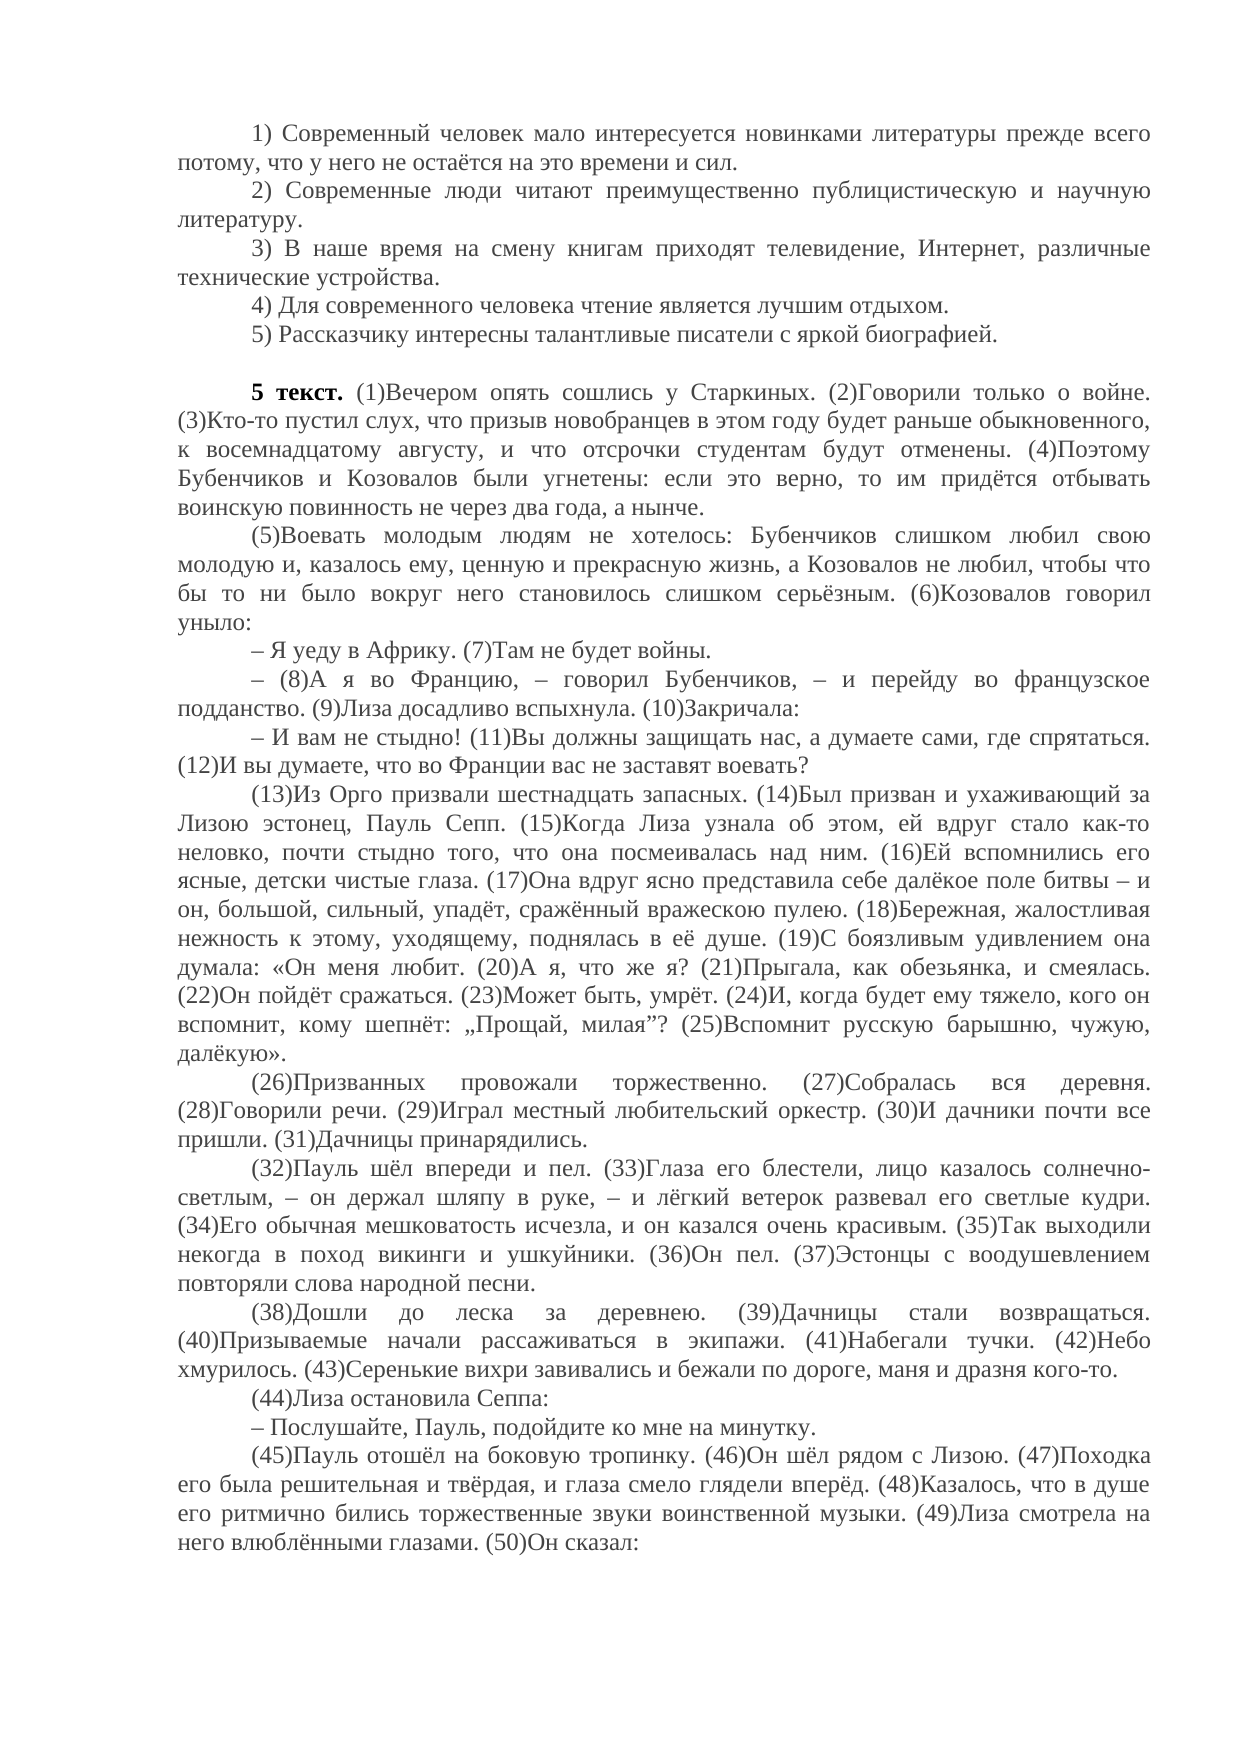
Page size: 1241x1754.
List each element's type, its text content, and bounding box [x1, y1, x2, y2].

text – И вам не стыдно! (11)Вы должны защищать нас, а думаете сами, где спрятаться. (12)И вы думаете, что во Франции вас не заставят воевать? [177, 722, 1152, 779]
text 5) Рассказчику интересны талантливые писатели с яркой биографией. [177, 319, 1152, 348]
text (26)Призванных провожали торжественно. (27)Собралась вся деревня. (28)Говорили речи. (29)Играл местный любительский оркестр. (30)И дачники почти все пришли. (31)Дачницы принарядились. [177, 1067, 1152, 1153]
text 4) Для современного человека чтение является лучшим отдыхом. [177, 291, 1152, 319]
text 1) Современный человек мало интересуется новинками литературы прежде всего потому, что у него не остаётся на это времени и сил. [177, 118, 1152, 176]
text 5 текст. (1)Вечером опять сошлись у Старкиных. (2)Говорили только о войне. (3)Кто-то пустил слух, что призыв новобранцев в этом году будет раньше обыкновенного, к восемнадцатому августу, и что отсрочки студентам будут отменены. (4)Поэтому Бубенчиков и Козовалов были угнетены: если это верно, то им придётся отбывать воинскую повинность не через два года, а нынче. [177, 377, 1152, 521]
text – Послушайте, Пауль, подойдите ко мне на минутку. [177, 1412, 1152, 1441]
text – (8)А я во Францию, – говорил Бубенчиков, – и перейду во французское подданство. (9)Лиза досадливо вспыхнула. (10)Закричала: [177, 664, 1152, 722]
text (38)Дошли до леска за деревнею. (39)Дачницы стали возвращаться. (40)Призываемые начали рассаживаться в экипажи. (41)Набегали тучки. (42)Небо хмурилось. (43)Серенькие вихри завивались и бежали по дороге, маня и дразня кого-то. [177, 1297, 1152, 1383]
text 2) Современные люди читают преимущественно публицистическую и научную литературу. [177, 176, 1152, 233]
text (44)Лиза остановила Сеппа: [177, 1383, 1152, 1412]
text – Я уеду в Африку. (7)Там не будет войны. [177, 636, 1152, 664]
text (13)Из Орго призвали шестнадцать запасных. (14)Был призван и ухаживающий за Лизою эстонец, Пауль Сепп. (15)Когда Лиза узнала об этом, ей вдруг стало как-то неловко, почти стыдно того, что она посмеивалась над ним. (16)Ей вспомнились его ясные, детски чистые глаза. (17)Она вдруг ясно представила себе далёкое поле битвы – и он, большой, сильный, упадёт, сражённый вражескою пулею. (18)Бережная, жалостливая нежность к этому, уходящему, поднялась в её душе. (19)С боязливым удивлением она думала: «Он меня любит. (20)А я, что же я? (21)Прыгала, как обезьянка, и смеялась. (22)Он пойдёт сражаться. (23)Может быть, умрёт. (24)И, когда будет ему тяжело, кого он вспомнит, кому шепнёт: „Прощай, милая”? (25)Вспомнит русскую барышню, чужую, далёкую». [177, 779, 1152, 1067]
text (45)Пауль отошёл на боковую тропинку. (46)Он шёл рядом с Лизою. (47)Походка его была решительная и твёрдая, и глаза смело глядели вперёд. (48)Казалось, что в душе его ритмично бились торжественные звуки воинственной музыки. (49)Лиза смотрела на него влюблёнными глазами. (50)Он сказал: [177, 1441, 1152, 1556]
text (5)Воевать молодым людям не хотелось: Бубенчиков слишком любил свою молодую и, казалось ему, ценную и прекрасную жизнь, а Козовалов не любил, чтобы что бы то ни было вокруг него становилось слишком серьёзным. (6)Козовалов говорил уныло: [177, 521, 1152, 636]
text (32)Пауль шёл впереди и пел. (33)Глаза его блестели, лицо казалось солнечно-светлым, – он держал шляпу в руке, – и лёгкий ветерок развевал его светлые кудри. (34)Его обычная мешковатость исчезла, и он казался очень красивым. (35)Так выходили некогда в поход викинги и ушкуйники. (36)Он пел. (37)Эстонцы с воодушевлением повторяли слова народной песни. [177, 1153, 1152, 1297]
text 3) В наше время на смену книгам приходят телевидение, Интернет, различные технические устройства. [177, 233, 1152, 291]
